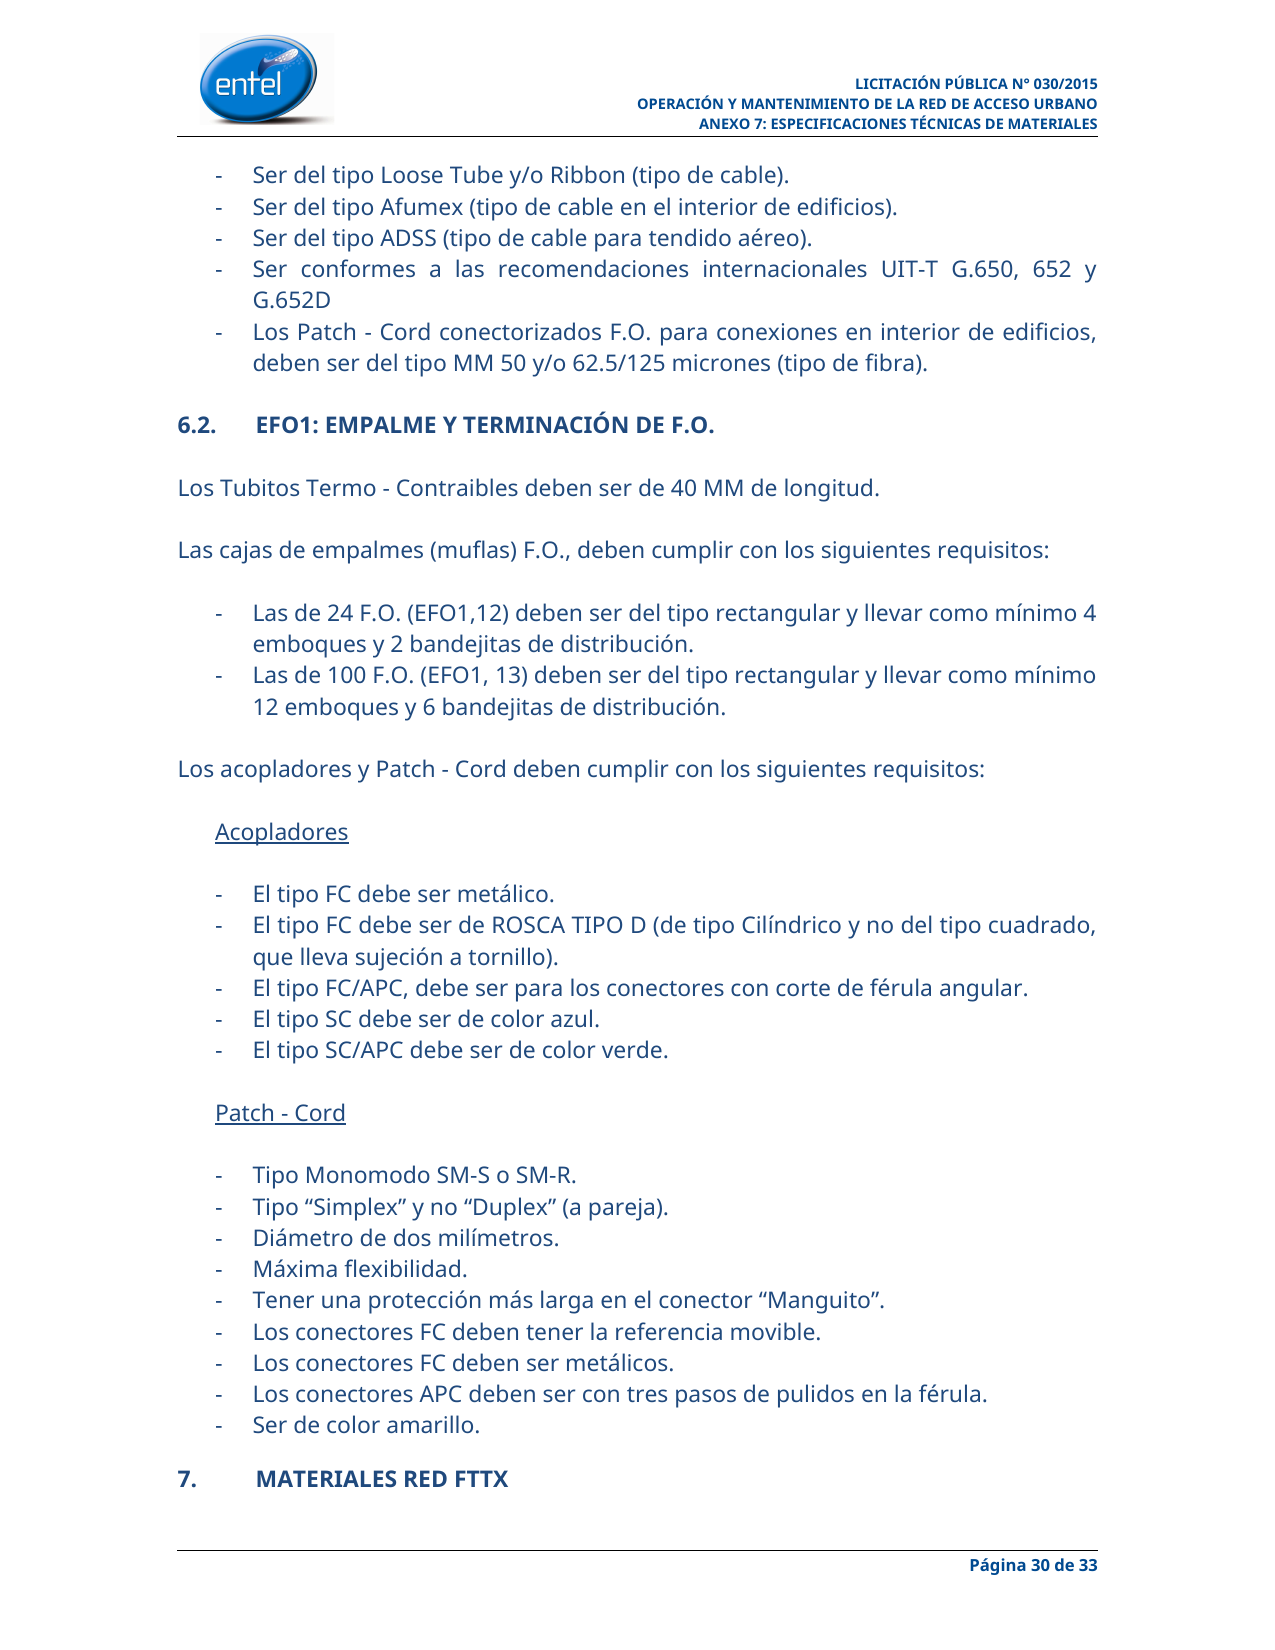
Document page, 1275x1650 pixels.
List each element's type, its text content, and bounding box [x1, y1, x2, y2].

list Los conectores FC deben ser metálicos. [215, 1347, 1098, 1378]
picture [199, 33, 335, 125]
text Los acopladores y Patch - Cord deben cumplir con los siguientes requisitos: [177, 753, 1098, 784]
text Acopladores [177, 816, 1098, 847]
list Los conectores APC deben ser con tres pasos de pulidos en la férula. [215, 1378, 1098, 1409]
list MATERIALES RED FTTX [177, 1463, 1098, 1494]
list Las de 100 F.O. (EFO1, 13) deben ser del tipo rectangular y llevar como mínimo 12 emboques y 6 bandejitas de distribución. [215, 659, 1098, 722]
list Tener una protección más larga en el conector “Manguito”. [215, 1284, 1098, 1316]
text Las cajas de empalmes (muflas) F.O., deben cumplir con los siguientes requisitos: [177, 534, 1098, 566]
list EFO1: EMPALME Y TERMINACIÓN DE F.O. [177, 409, 1098, 441]
list El tipo SC/APC debe ser de color verde. [215, 1034, 1098, 1066]
list Ser del tipo Loose Tube y/o Ribbon (tipo de cable). [215, 159, 1098, 191]
list Ser de color amarillo. [215, 1409, 1098, 1441]
list Diámetro de dos milímetros. [215, 1222, 1098, 1253]
list Los Patch - Cord conectorizados F.O. para conexiones en interior de edificios, deben ser del tipo MM 50 y/o 62.5/125 micrones (tipo de fibra). [215, 316, 1098, 378]
text Los Tubitos Termo - Contraibles deben ser de 40 MM de longitud. [177, 472, 1098, 503]
list El tipo FC debe ser metálico. [215, 878, 1098, 909]
list Tipo “Simplex” y no “Duplex” (a pareja). [215, 1191, 1098, 1222]
list Ser del tipo ADSS (tipo de cable para tendido aéreo). [215, 222, 1098, 253]
list Tipo Monomodo SM-S o SM-R. [215, 1159, 1098, 1191]
list Ser del tipo Afumex (tipo de cable en el interior de edificios). [215, 191, 1098, 222]
list El tipo FC debe ser de ROSCA TIPO D (de tipo Cilíndrico y no del tipo cuadrado, que lleva sujeción a tornillo). [215, 909, 1098, 972]
list El tipo FC/APC, debe ser para los conectores con corte de férula angular. [215, 972, 1098, 1003]
list Los conectores FC deben tener la referencia movible. [215, 1316, 1098, 1347]
list Las de 24 F.O. (EFO1,12) deben ser del tipo rectangular y llevar como mínimo 4 emboques y 2 bandejitas de distribución. [215, 597, 1098, 659]
list Máxima flexibilidad. [215, 1253, 1098, 1284]
text Patch - Cord [177, 1097, 1098, 1128]
list El tipo SC debe ser de color azul. [215, 1003, 1098, 1034]
list Ser conformes a las recomendaciones internacionales UIT-T G.650, 652 y G.652D [215, 253, 1098, 316]
